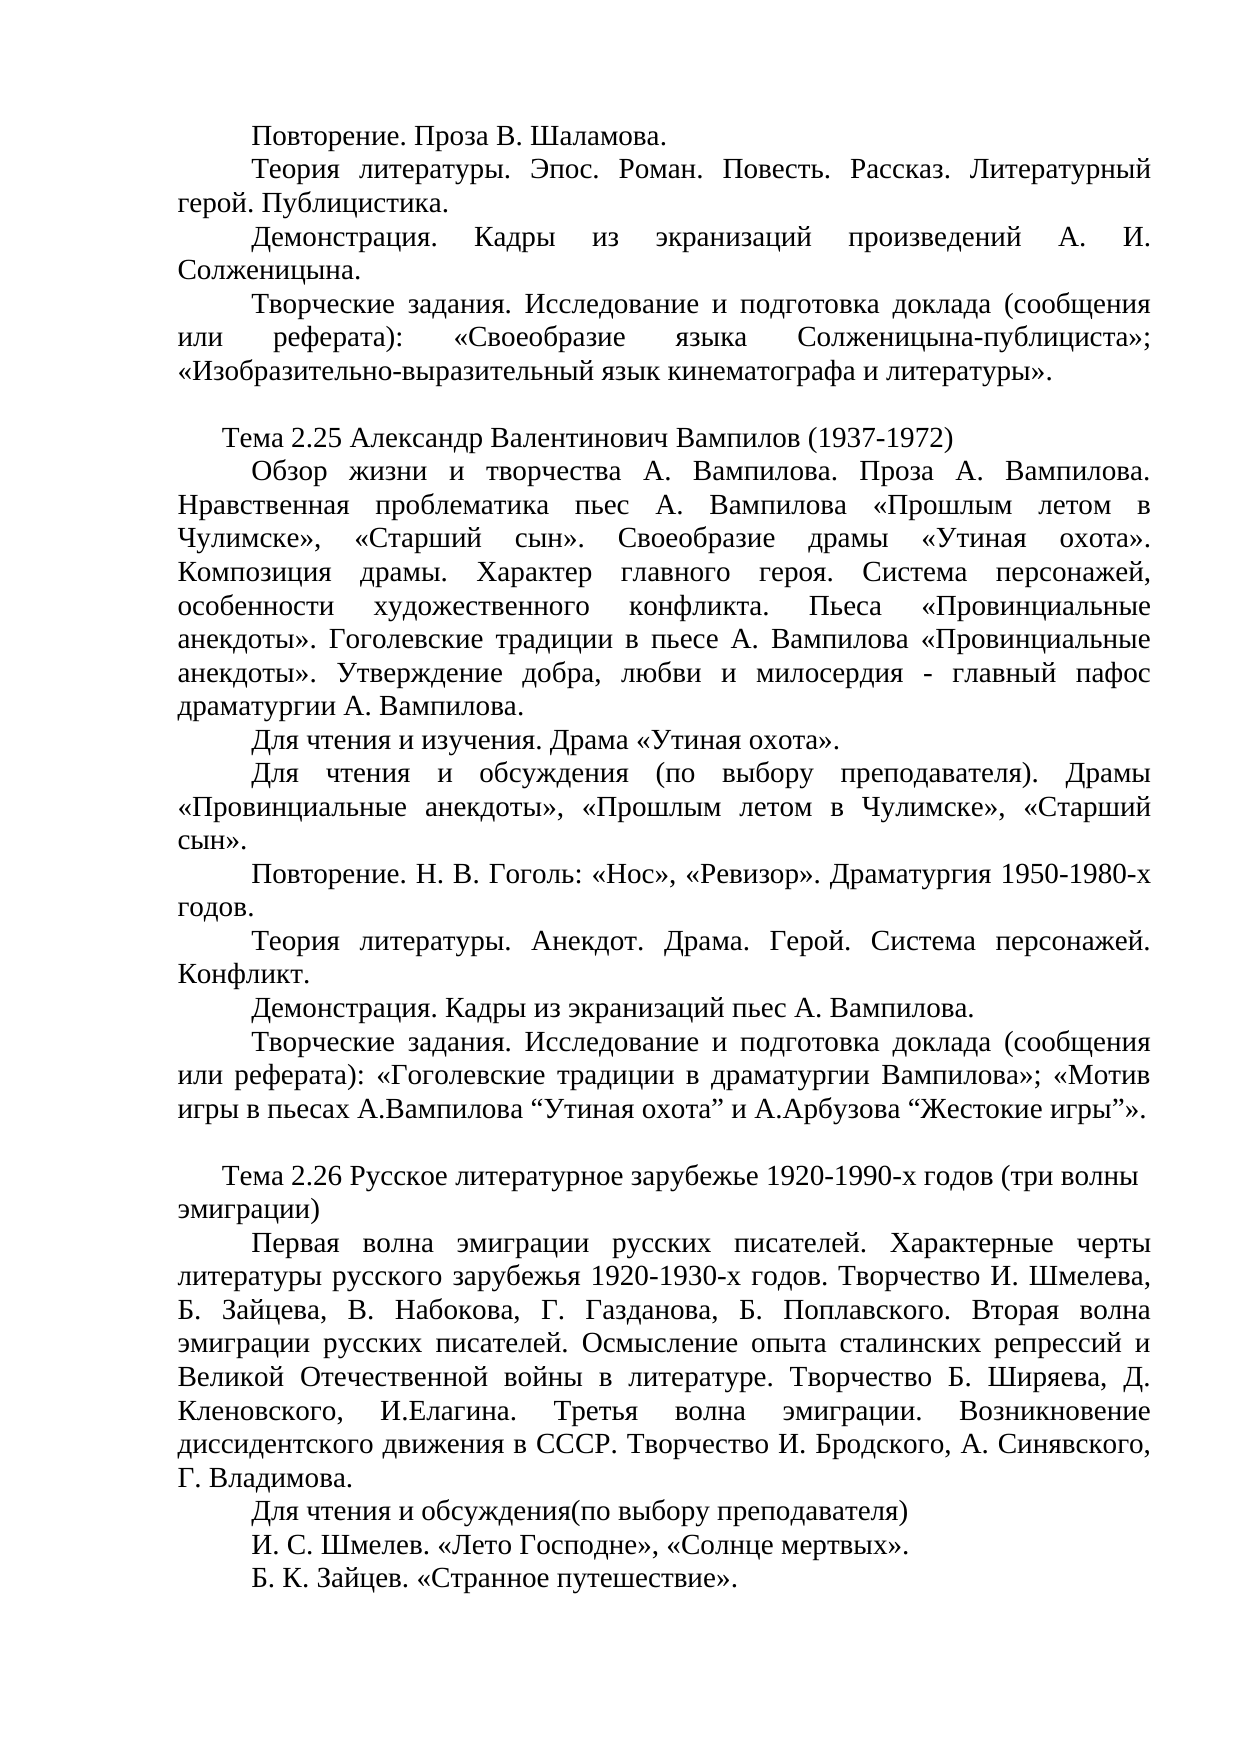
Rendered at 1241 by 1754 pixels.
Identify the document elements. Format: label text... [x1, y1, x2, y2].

text Повторение. Проза В. Шаламова. [177, 118, 1152, 152]
text Обзор жизни и творчества А. Вампилова. Проза А. Вампилова. Нравственная проблематика пьес А. Вампилова «Прошлым летом в Чулимске», «Старший сын». Своеобразие драмы «Утиная охота». Композиция драмы. Характер главного героя. Система персонажей, особенности художественного конфликта. Пьеса «Провинциальные анекдоты». Гоголевские традиции в пьесе А. Вампилова «Провинциальные анекдоты». Утверждение добра, любви и милосердия - главный пафос драматургии А. Вампилова. [177, 453, 1152, 722]
text Творческие задания. Исследование и подготовка доклада (сообщения или реферата): «Гоголевские традиции в драматургии Вампилова»; «Мотив игры в пьесах А.Вампилова “Утиная охота” и А.Арбузова “Жестокие игры”». [177, 1024, 1152, 1124]
text Тема 2.25 Александр Валентинович Вампилов (1937-1972) [177, 420, 1152, 453]
text Демонстрация. Кадры из экранизаций произведений А. И. Солженицына. [177, 219, 1152, 286]
text Творческие задания. Исследование и подготовка доклада (сообщения или реферата): «Своеобразие языка Солженицына-публициста»; «Изобразительно-выразительный язык кинематографа и литературы». [177, 286, 1152, 386]
text Теория литературы. Анекдот. Драма. Герой. Система персонажей. Конфликт. [177, 923, 1152, 990]
text И. С. Шмелев. «Лето Господне», «Солнце мертвых». [177, 1527, 1152, 1560]
text Тема 2.26 Русское литературное зарубежье 1920-1990-х годов (три волны эмиграции) [177, 1158, 1152, 1225]
text Первая волна эмиграции русских писателей. Характерные черты литературы русского зарубежья 1920-1930-х годов. Творчество И. Шмелева, Б. Зайцева, В. Набокова, Г. Газданова, Б. Поплавского. Вторая волна эмиграции русских писателей. Осмысление опыта сталинских репрессий и Великой Отечественной войны в литературе. Творчество Б. Ширяева, Д. Кленовского, И.Елагина. Третья волна эмиграции. Возникновение диссидентского движения в СССР. Творчество И. Бродского, А. Синявского, Г. Владимова. [177, 1225, 1152, 1493]
text Для чтения и обсуждения(по выбору преподавателя) [177, 1493, 1152, 1527]
text Повторение. Н. В. Гоголь: «Нос», «Ревизор». Драматургия 1950-1980-х годов. [177, 856, 1152, 923]
text Для чтения и изучения. Драма «Утиная охота». [177, 722, 1152, 755]
text Б. К. Зайцев. «Странное путешествие». [177, 1560, 1152, 1594]
text Для чтения и обсуждения (по выбору преподавателя). Драмы «Провинциальные анекдоты», «Прошлым летом в Чулимске», «Старший сын». [177, 755, 1152, 856]
text Теория литературы. Эпос. Роман. Повесть. Рассказ. Литературный герой. Публицистика. [177, 152, 1152, 219]
text Демонстрация. Кадры из экранизаций пьес А. Вампилова. [177, 990, 1152, 1024]
